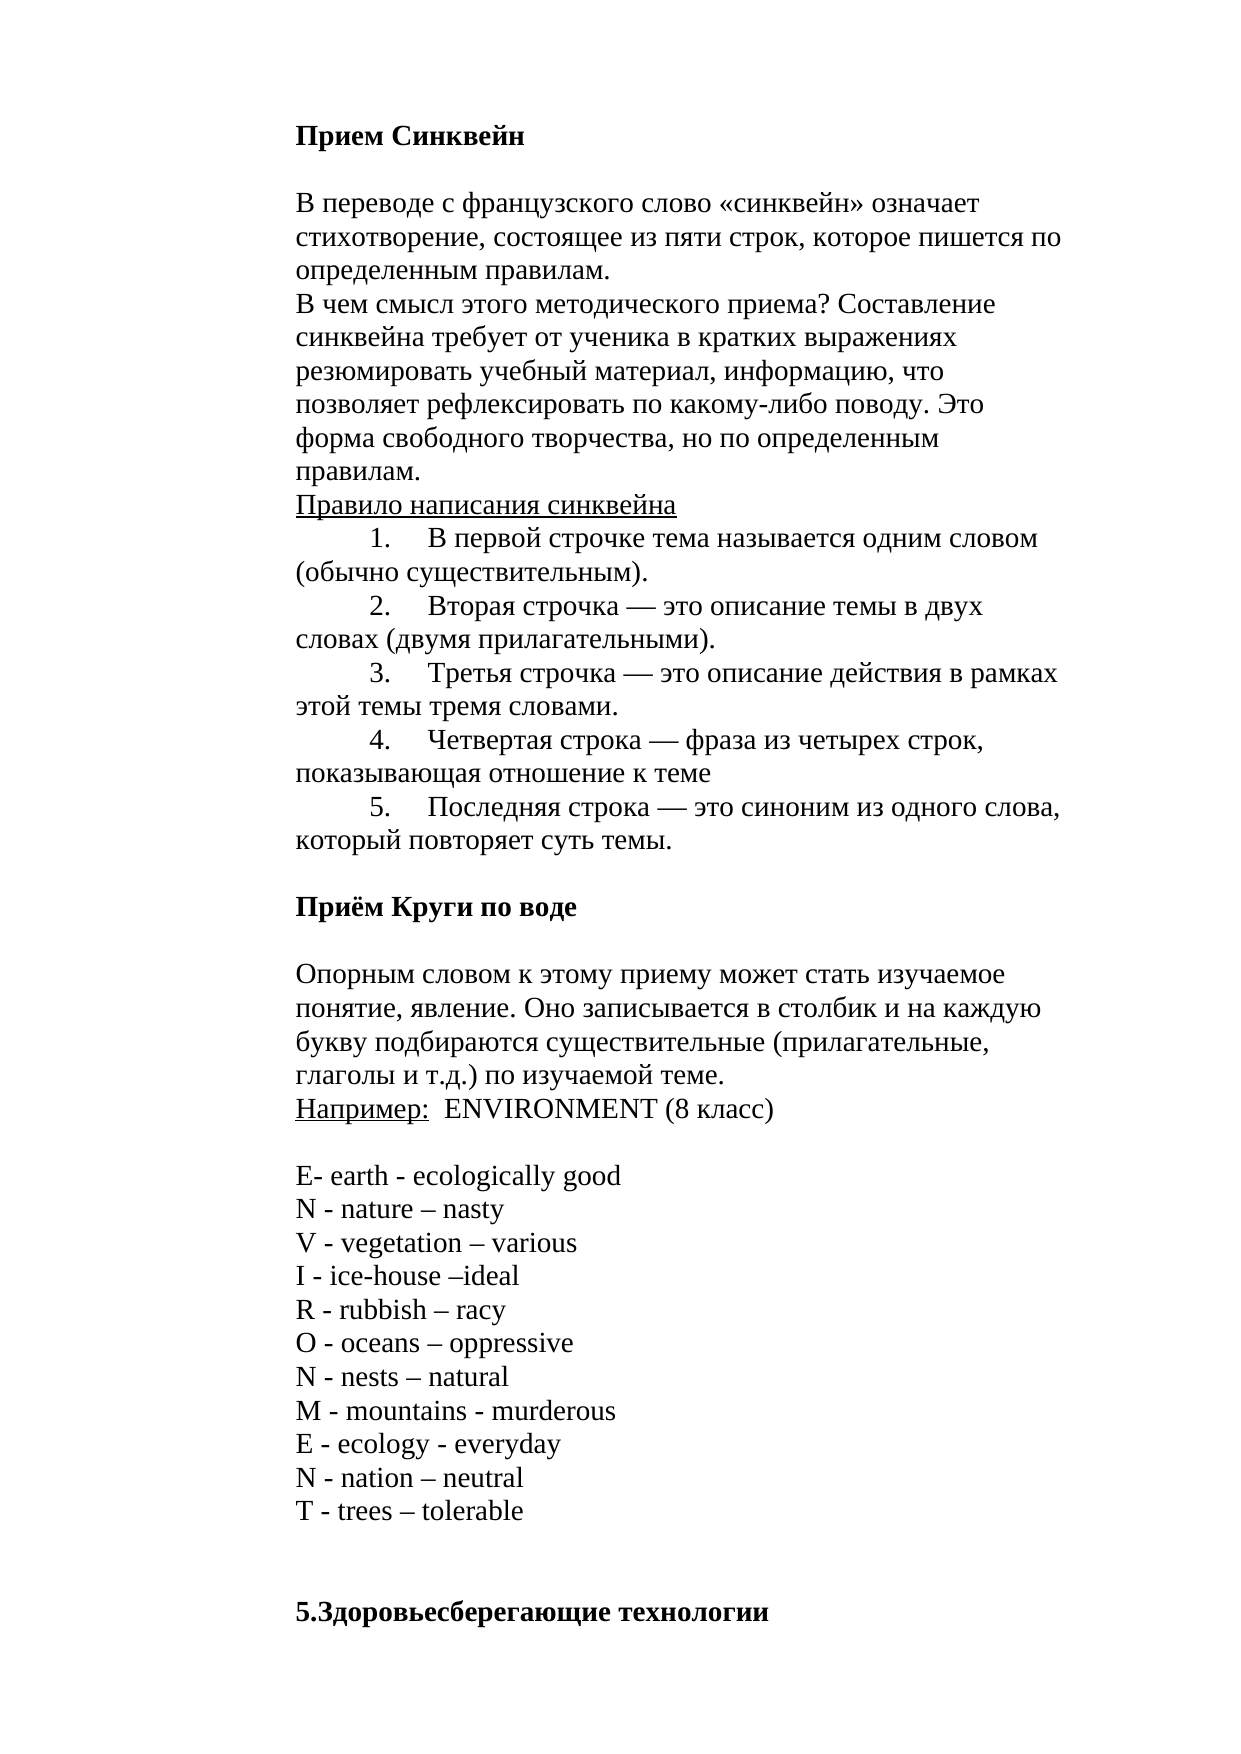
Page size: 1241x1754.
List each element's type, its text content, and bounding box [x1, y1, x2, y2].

text E - ecology - everyday [295, 1426, 1063, 1460]
text Опорным словом к этому приему может стать изучаемое понятие, явление. Оно записывается в столбик и на каждую букву подбираются существительные (прилагательные, глаголы и т.д.) по изучаемой теме. [295, 957, 1063, 1091]
text N - nature – nasty [295, 1191, 1063, 1225]
text N - nests – natural [295, 1359, 1063, 1393]
text 3. Третья строчка — это описание действия в рамках этой темы тремя словами. [295, 655, 1063, 722]
text В чем смысл этого методического приема? Составление синквейна требует от ученика в кратких выражениях резюмировать учебный материал, информацию, что позволяет рефлексировать по какому-либо поводу. Это форма свободного творчества, но по определенным правилам. [295, 286, 1063, 487]
text I - ice-house –ideal [295, 1258, 1063, 1292]
text 5.Здоровьесберегающие технологии [295, 1594, 1063, 1627]
text E- earth - ecologically good [295, 1158, 1063, 1191]
text V - vegetation – various [295, 1225, 1063, 1258]
text Прием Синквейн [295, 118, 1063, 152]
text Приём Круги по воде [295, 889, 1063, 923]
text В переводе с французского слово «синквейн» означает стихотворение, состоящее из пяти строк, которое пишется по определенным правилам. [295, 185, 1063, 286]
text 1. В первой строчке тема называется одним словом (обычно существительным). [295, 521, 1063, 588]
text 4. Четвертая строка — фраза из четырех строк, показывающая отношение к теме [295, 722, 1063, 789]
text Правило написания синквейна [295, 487, 1063, 521]
text 2. Вторая строчка — это описание темы в двух словах (двумя прилагательными). [295, 588, 1063, 655]
text M - mountains - murderous [295, 1393, 1063, 1426]
text O - oceans – oppressive [295, 1326, 1063, 1359]
text N - nation – neutral [295, 1460, 1063, 1493]
text R - rubbish – racy [295, 1292, 1063, 1326]
text Например: ENVIRONMENT (8 класс) [295, 1091, 1063, 1124]
text 5. Последняя строка — это синоним из одного слова, который повторяет суть темы. [295, 789, 1063, 856]
text T - trees – tolerable [295, 1493, 1063, 1527]
